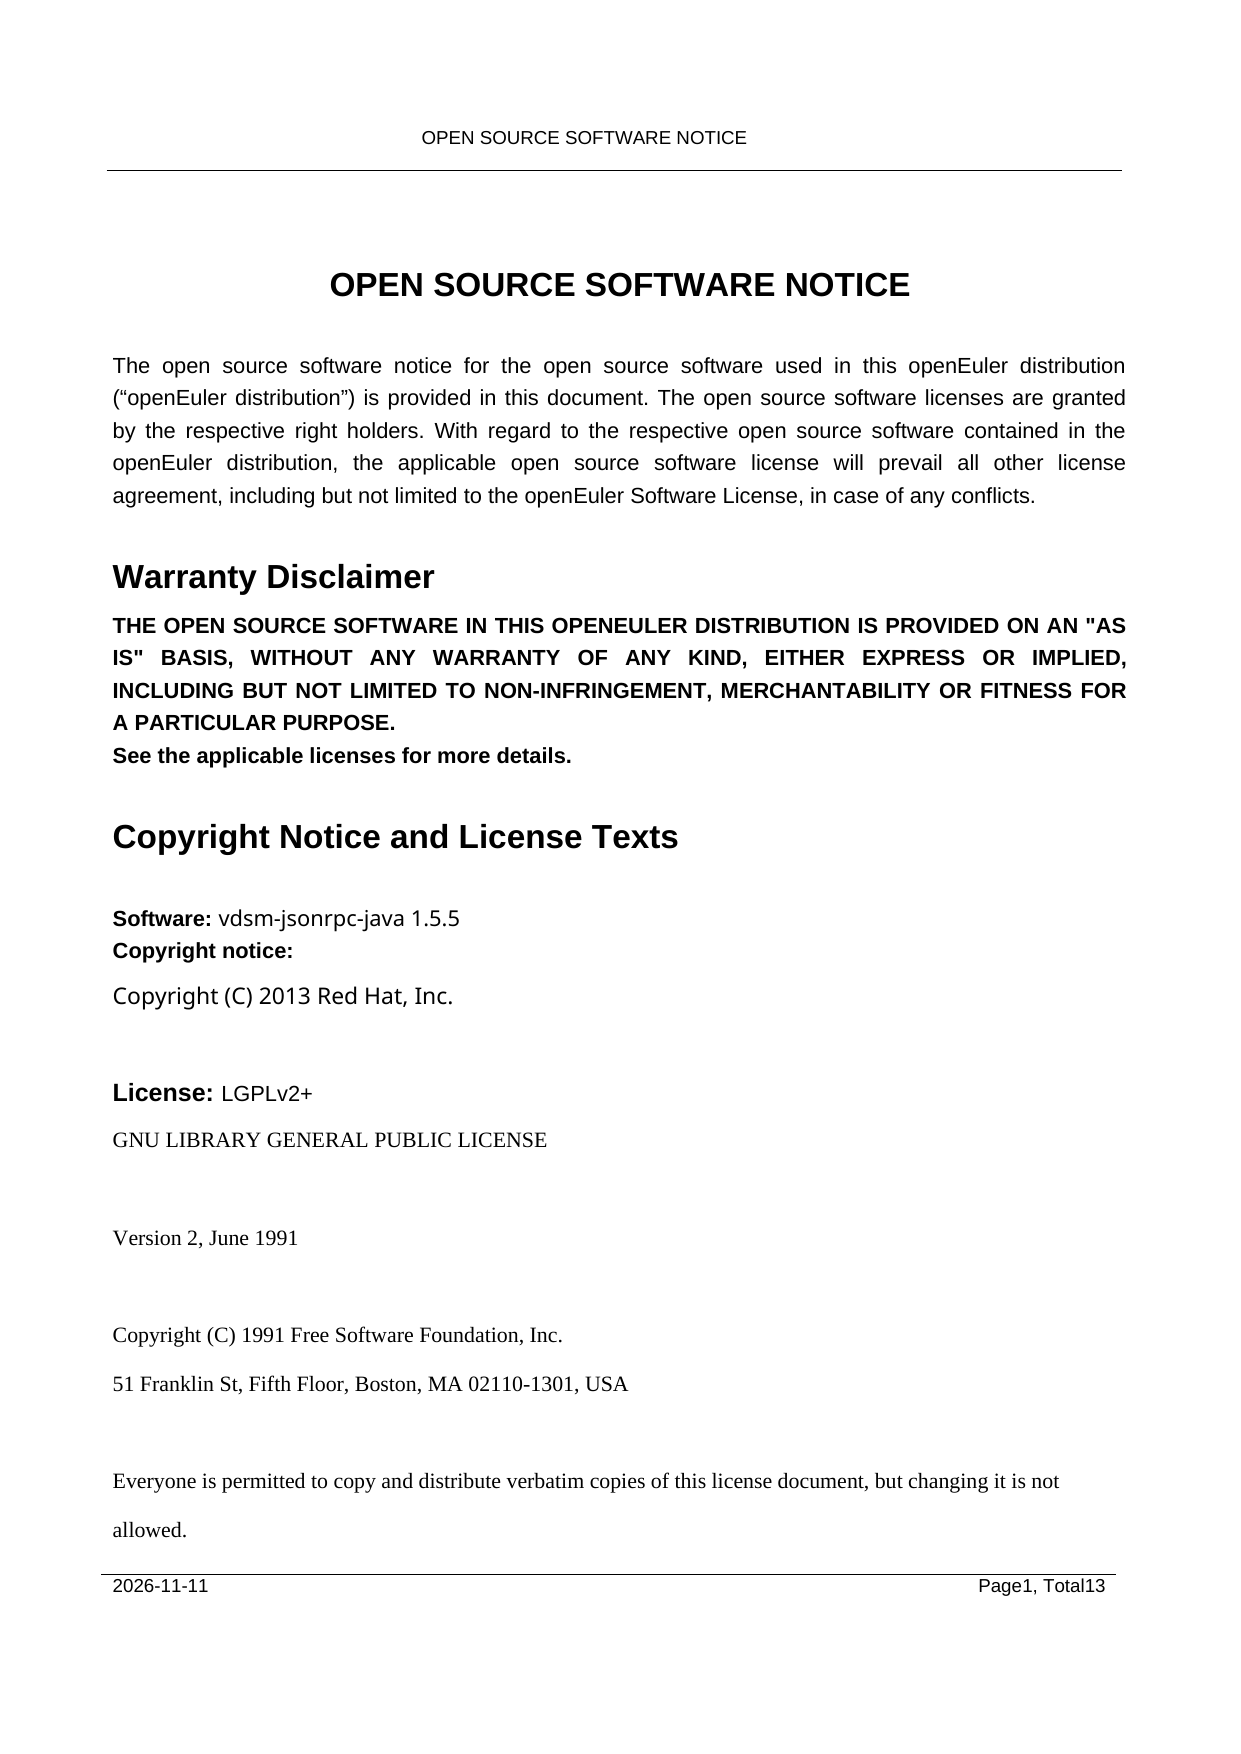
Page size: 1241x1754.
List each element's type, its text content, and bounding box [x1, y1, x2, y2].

text Copyright (C) 2013 Red Hat, Inc. [112, 979, 1128, 1060]
text License: LGPLv2+ [112, 1077, 1128, 1109]
text OPEN SOURCE SOFTWARE NOTICE [112, 251, 1128, 316]
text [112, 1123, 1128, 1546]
text The open source software notice for the open source software used in this openEuler distribution (“openEuler distribution”) is provided in this document. The open source software licenses are granted by the respective right holders. With regard to the respective open source software contained in the openEuler distribution, the applicable open source software license will prevail all other license agreement, including but not limited to the openEuler Software License, in case of any conflicts. [112, 349, 1128, 511]
text Software: vdsm-jsonrpc-java 1.5.5 [112, 901, 1128, 934]
text Copyright notice: [112, 934, 1128, 966]
text Copyright Notice and License Texts [112, 804, 1128, 869]
text Warranty Disclaimer [112, 544, 1128, 609]
text THE OPEN SOURCE SOFTWARE IN THIS OPENEULER DISTRIBUTION IS PROVIDED ON AN "AS IS" BASIS, WITHOUT ANY WARRANTY OF ANY KIND, EITHER EXPRESS OR IMPLIED, INCLUDING BUT NOT LIMITED TO NON-INFRINGEMENT, MERCHANTABILITY OR FITNESS FOR A PARTICULAR PURPOSE. See the applicable licenses for more details. [112, 609, 1128, 771]
